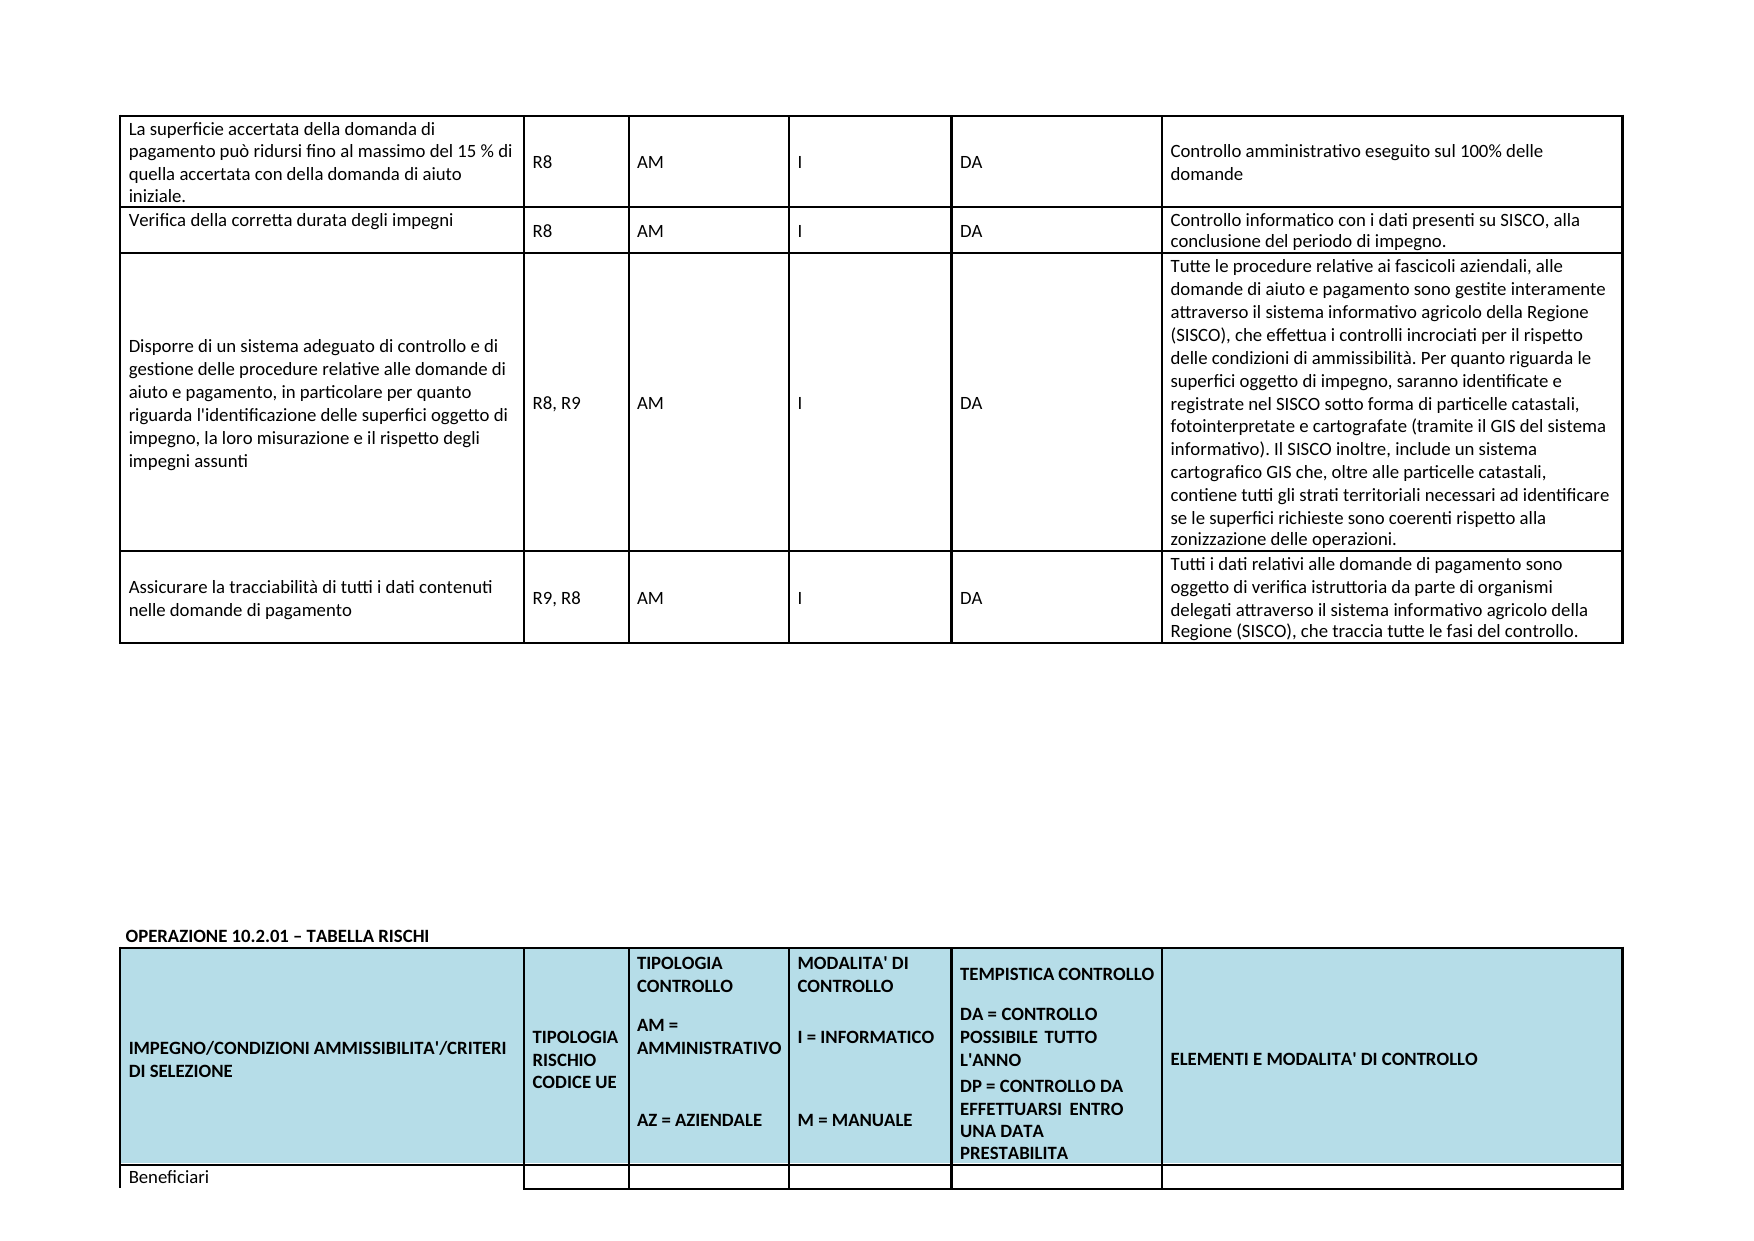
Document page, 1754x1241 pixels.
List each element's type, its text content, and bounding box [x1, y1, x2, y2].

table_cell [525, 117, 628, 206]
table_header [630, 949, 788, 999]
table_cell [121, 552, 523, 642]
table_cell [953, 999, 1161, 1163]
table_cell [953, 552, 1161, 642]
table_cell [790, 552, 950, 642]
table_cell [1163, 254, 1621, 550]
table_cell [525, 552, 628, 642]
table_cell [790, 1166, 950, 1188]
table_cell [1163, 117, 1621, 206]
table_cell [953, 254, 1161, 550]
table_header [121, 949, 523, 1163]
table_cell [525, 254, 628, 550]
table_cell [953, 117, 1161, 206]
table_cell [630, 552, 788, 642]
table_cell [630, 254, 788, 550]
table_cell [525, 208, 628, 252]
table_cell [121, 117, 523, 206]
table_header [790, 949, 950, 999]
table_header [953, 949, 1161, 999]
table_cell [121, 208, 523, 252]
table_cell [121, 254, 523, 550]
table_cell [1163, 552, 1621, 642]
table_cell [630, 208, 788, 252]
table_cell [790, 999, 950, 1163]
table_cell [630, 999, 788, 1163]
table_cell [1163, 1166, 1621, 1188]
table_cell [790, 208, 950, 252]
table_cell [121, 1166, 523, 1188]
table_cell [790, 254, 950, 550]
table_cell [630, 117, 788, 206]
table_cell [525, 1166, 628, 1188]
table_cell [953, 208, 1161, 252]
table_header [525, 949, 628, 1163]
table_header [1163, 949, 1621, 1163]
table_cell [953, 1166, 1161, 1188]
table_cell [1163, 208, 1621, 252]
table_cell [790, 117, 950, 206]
text OPERAZIONE 10.2.01 – TABELLA RISCHI [125, 924, 1633, 947]
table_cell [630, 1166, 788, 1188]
